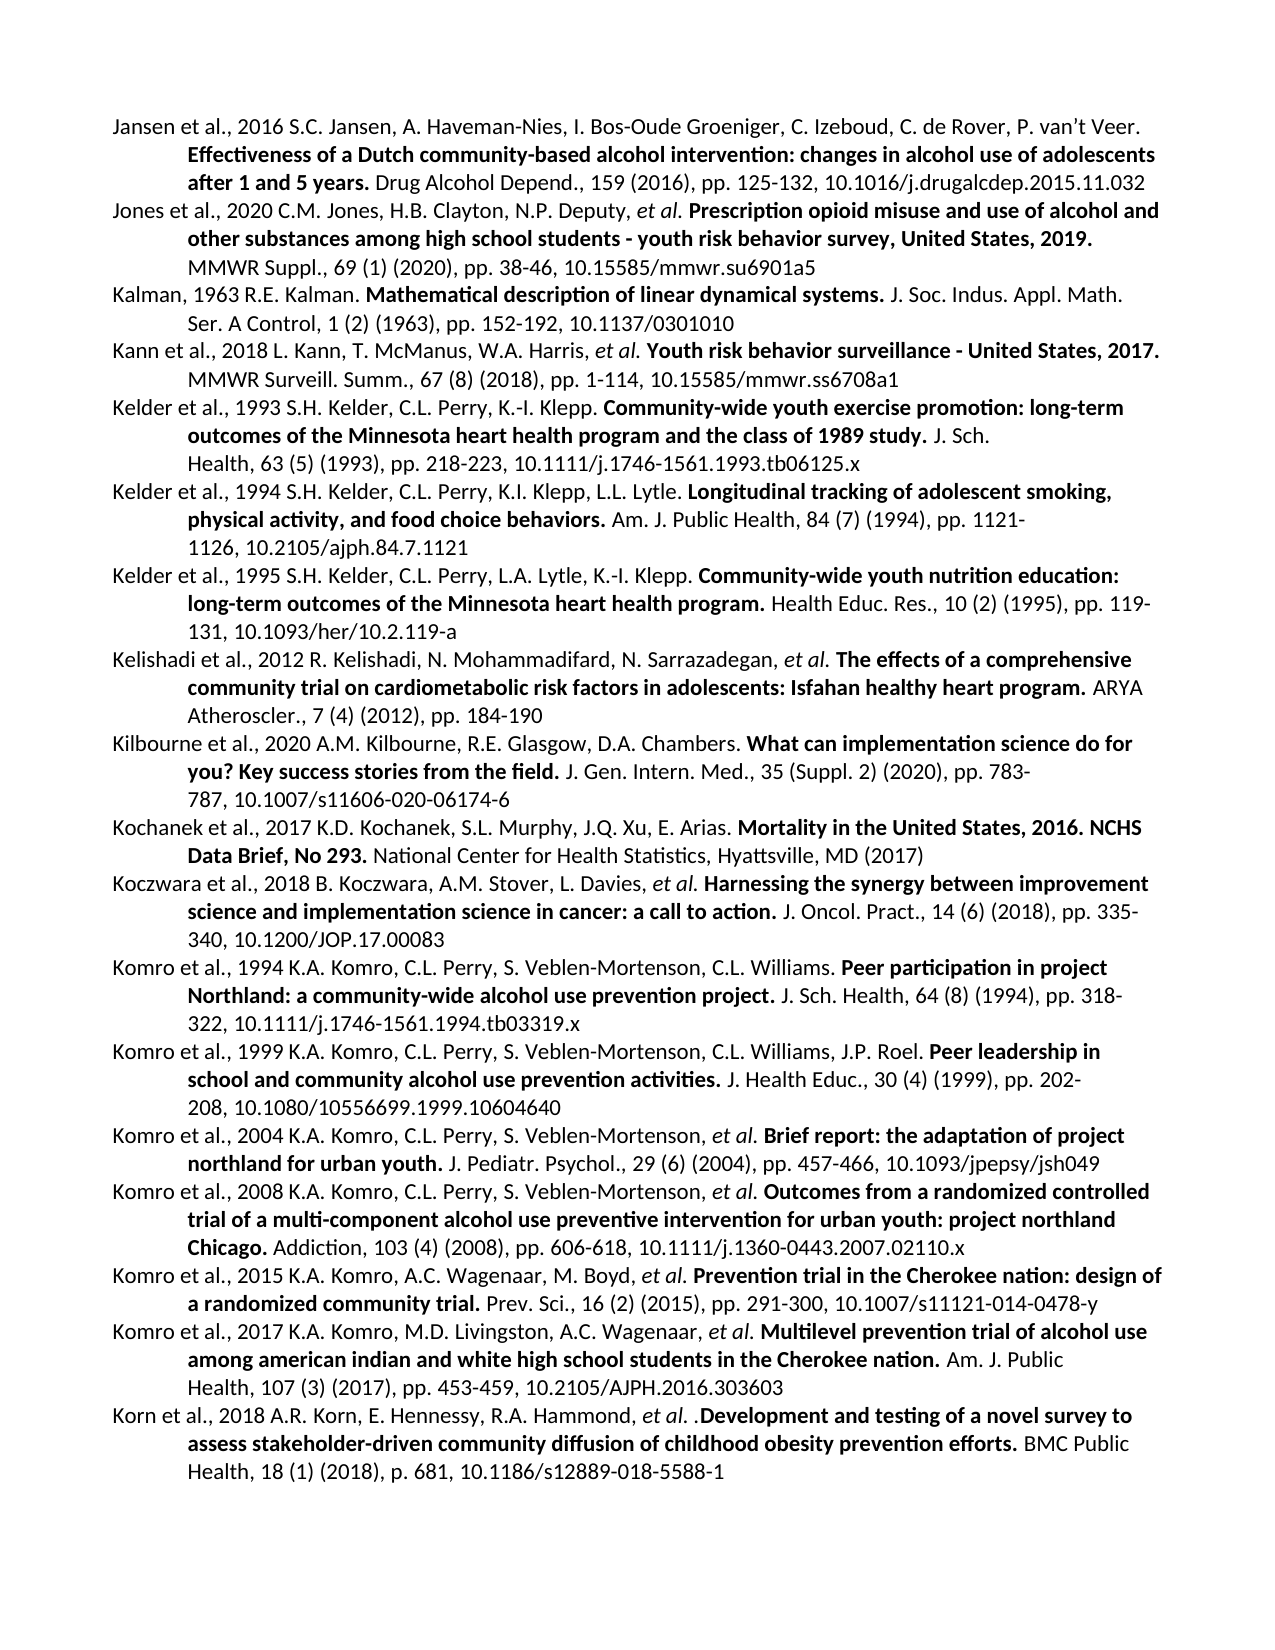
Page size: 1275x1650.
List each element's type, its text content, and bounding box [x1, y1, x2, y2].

text Kelder et al., 1995 S.H. Kelder, C.L. Perry, L.A. Lytle, K.-I. Klepp. Community-wide youth nutrition education: long-term outcomes of the Minnesota heart health program. Health Educ. Res., 10 (2) (1995), pp. 119-131, 10.1093/her/10.2.119-a [112, 561, 1162, 645]
text Kochanek et al., 2017 K.D. Kochanek, S.L. Murphy, J.Q. Xu, E. Arias. Mortality in the United States, 2016. NCHS Data Brief, No 293. National Center for Health Statistics, Hyattsville, MD (2017) [112, 813, 1162, 869]
text Jones et al., 2020 C.M. Jones, H.B. Clayton, N.P. Deputy, et al. Prescription opioid misuse and use of alcohol and other substances among high school students - youth risk behavior survey, United States, 2019. MMWR Suppl., 69 (1) (2020), pp. 38-46, 10.15585/mmwr.su6901a5 [112, 197, 1162, 281]
text Kann et al., 2018 L. Kann, T. McManus, W.A. Harris, et al. Youth risk behavior surveillance - United States, 2017. MMWR Surveill. Summ., 67 (8) (2018), pp. 1-114, 10.15585/mmwr.ss6708a1 [112, 337, 1162, 393]
text Kalman, 1963 R.E. Kalman. Mathematical description of linear dynamical systems. J. Soc. Indus. Appl. Math. Ser. A Control, 1 (2) (1963), pp. 152-192, 10.1137/0301010 [112, 281, 1162, 337]
text Komro et al., 2008 K.A. Komro, C.L. Perry, S. Veblen-Mortenson, et al. Outcomes from a randomized controlled trial of a multi-component alcohol use preventive intervention for urban youth: project northland Chicago. Addiction, 103 (4) (2008), pp. 606-618, 10.1111/j.1360-0443.2007.02110.x [112, 1177, 1162, 1261]
text Kelishadi et al., 2012 R. Kelishadi, N. Mohammadifard, N. Sarrazadegan, et al. The effects of a comprehensive community trial on cardiometabolic risk factors in adolescents: Isfahan healthy heart program. ARYA Atheroscler., 7 (4) (2012), pp. 184-190 [112, 645, 1162, 729]
text Kilbourne et al., 2020 A.M. Kilbourne, R.E. Glasgow, D.A. Chambers. What can implementation science do for you? Key success stories from the field. J. Gen. Intern. Med., 35 (Suppl. 2) (2020), pp. 783-787, 10.1007/s11606-020-06174-6 [112, 729, 1162, 813]
text Jansen et al., 2016 S.C. Jansen, A. Haveman-Nies, I. Bos-Oude Groeniger, C. Izeboud, C. de Rover, P. van’t Veer. Effectiveness of a Dutch community-based alcohol intervention: changes in alcohol use of adolescents after 1 and 5 years. Drug Alcohol Depend., 159 (2016), pp. 125-132, 10.1016/j.drugalcdep.2015.11.032 [112, 112, 1162, 197]
text Komro et al., 2004 K.A. Komro, C.L. Perry, S. Veblen-Mortenson, et al. Brief report: the adaptation of project northland for urban youth. J. Pediatr. Psychol., 29 (6) (2004), pp. 457-466, 10.1093/jpepsy/jsh049 [112, 1121, 1162, 1177]
text Komro et al., 1994 K.A. Komro, C.L. Perry, S. Veblen-Mortenson, C.L. Williams. Peer participation in project Northland: a community-wide alcohol use prevention project. J. Sch. Health, 64 (8) (1994), pp. 318-322, 10.1111/j.1746-1561.1994.tb03319.x [112, 953, 1162, 1037]
text Kelder et al., 1993 S.H. Kelder, C.L. Perry, K.-I. Klepp. Community-wide youth exercise promotion: long-term outcomes of the Minnesota heart health program and the class of 1989 study. J. Sch. Health, 63 (5) (1993), pp. 218-223, 10.1111/j.1746-1561.1993.tb06125.x [112, 393, 1162, 477]
text Koczwara et al., 2018 B. Koczwara, A.M. Stover, L. Davies, et al. Harnessing the synergy between improvement science and implementation science in cancer: a call to action. J. Oncol. Pract., 14 (6) (2018), pp. 335-340, 10.1200/JOP.17.00083 [112, 869, 1162, 953]
text Komro et al., 2015 K.A. Komro, A.C. Wagenaar, M. Boyd, et al. Prevention trial in the Cherokee nation: design of a randomized community trial. Prev. Sci., 16 (2) (2015), pp. 291-300, 10.1007/s11121-014-0478-y [112, 1261, 1162, 1317]
text Kelder et al., 1994 S.H. Kelder, C.L. Perry, K.I. Klepp, L.L. Lytle. Longitudinal tracking of adolescent smoking, physical activity, and food choice behaviors. Am. J. Public Health, 84 (7) (1994), pp. 1121-1126, 10.2105/ajph.84.7.1121 [112, 477, 1162, 561]
text Korn et al., 2018 A.R. Korn, E. Hennessy, R.A. Hammond, et al. .Development and testing of a novel survey to assess stakeholder-driven community diffusion of childhood obesity prevention efforts. BMC Public Health, 18 (1) (2018), p. 681, 10.1186/s12889-018-5588-1 [112, 1401, 1162, 1486]
text Komro et al., 1999 K.A. Komro, C.L. Perry, S. Veblen-Mortenson, C.L. Williams, J.P. Roel. Peer leadership in school and community alcohol use prevention activities. J. Health Educ., 30 (4) (1999), pp. 202-208, 10.1080/10556699.1999.10604640 [112, 1037, 1162, 1121]
text Komro et al., 2017 K.A. Komro, M.D. Livingston, A.C. Wagenaar, et al. Multilevel prevention trial of alcohol use among american indian and white high school students in the Cherokee nation. Am. J. Public Health, 107 (3) (2017), pp. 453-459, 10.2105/AJPH.2016.303603 [112, 1317, 1162, 1401]
